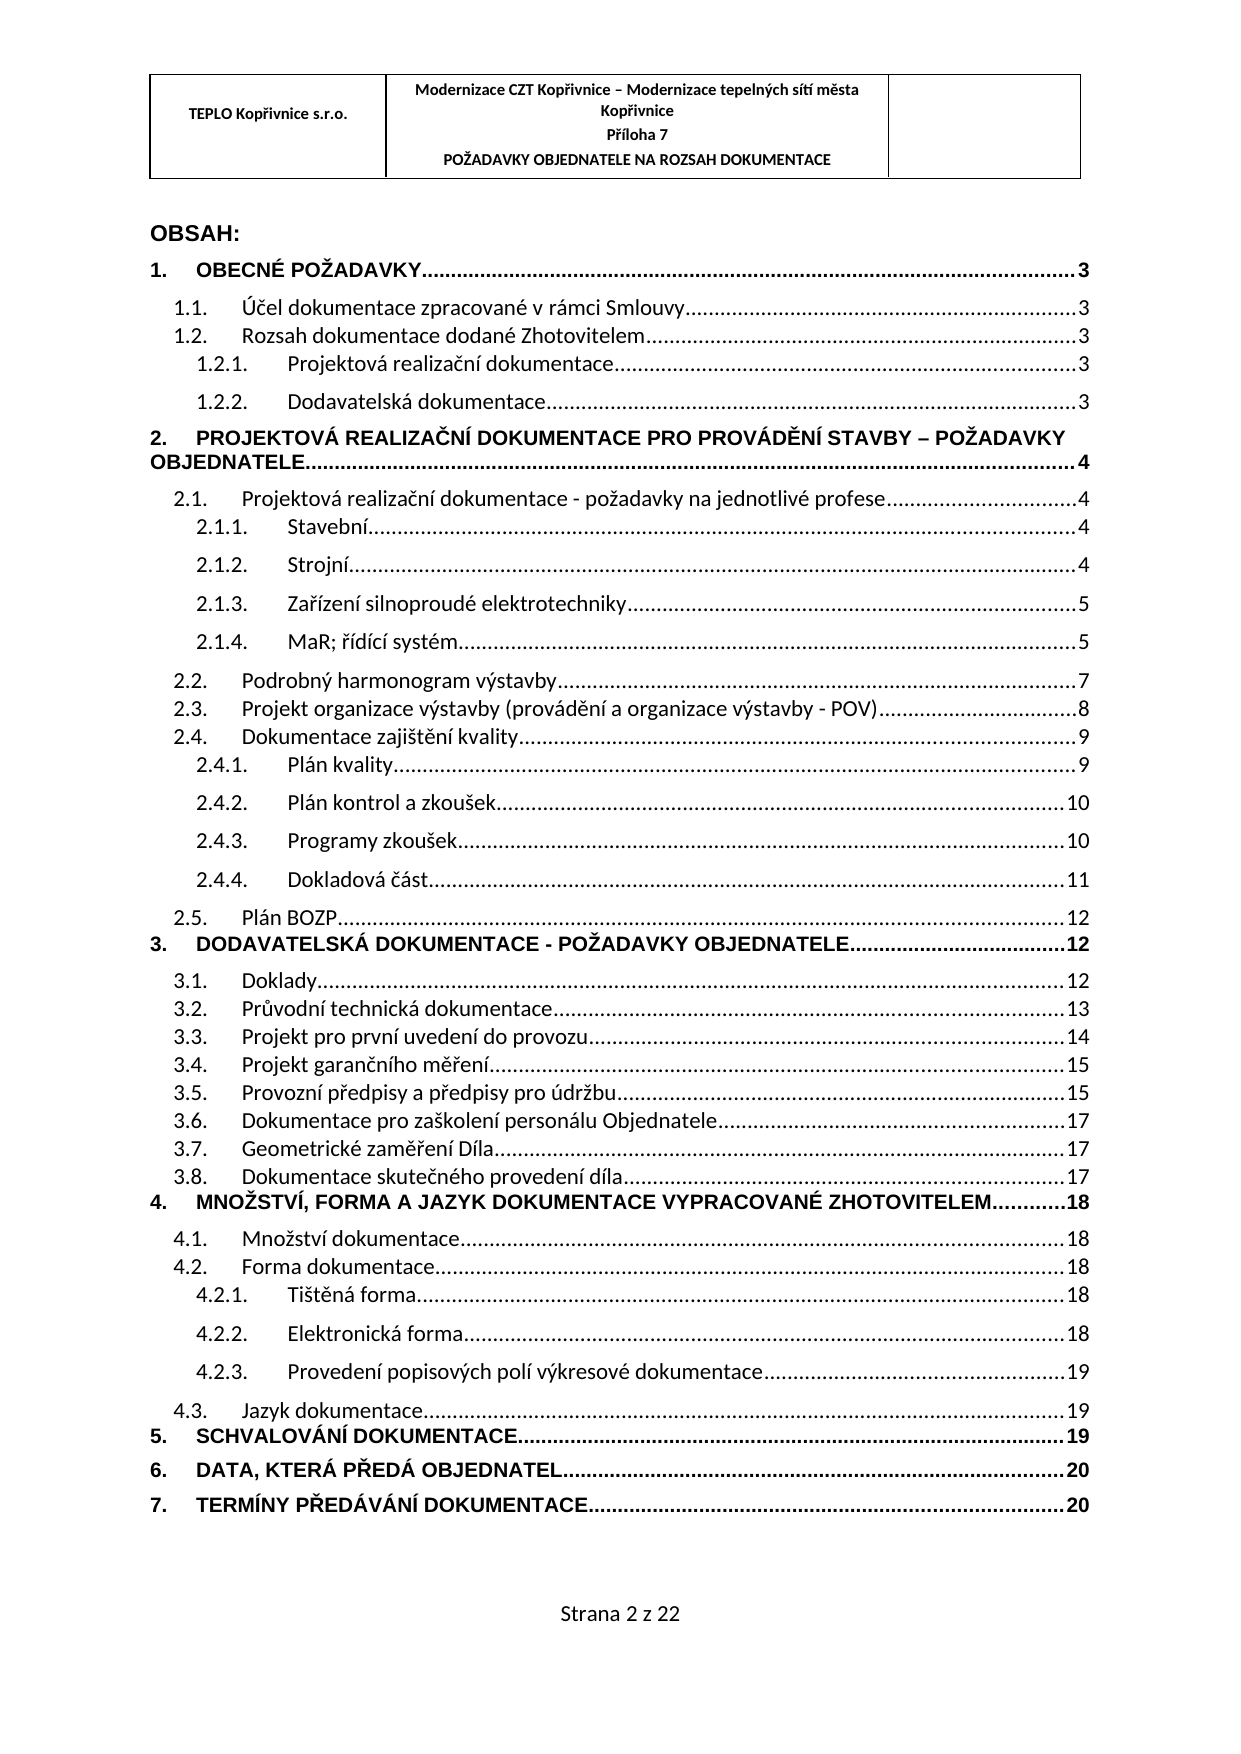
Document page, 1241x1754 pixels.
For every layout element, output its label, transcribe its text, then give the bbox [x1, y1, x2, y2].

text 2.5. Plán BOZP 12 [173, 903, 1090, 932]
text 2.1.1. Stavební 4 [196, 512, 1090, 540]
text 4.3. Jazyk dokumentace 19 [173, 1396, 1090, 1424]
text 6. DATA, KTERÁ PŘEDÁ OBJEDNATEL 20 [150, 1458, 1090, 1482]
text 3.2. Průvodní technická dokumentace 13 [173, 994, 1090, 1022]
text 2.1.3. Zařízení silnoproudé elektrotechniky 5 [196, 589, 1090, 617]
text 2.4.4. Dokladová část 11 [196, 865, 1090, 893]
text 2.4.3. Programy zkoušek 10 [196, 827, 1090, 855]
text 2. PROJEKTOVÁ REALIZAČNÍ DOKUMENTACE PRO PROVÁDĚNÍ STAVBY – POŽADAVKY OBJEDNATELE 4 [150, 426, 1090, 473]
text 2.1.2. Strojní 4 [196, 550, 1090, 578]
text 1.2.1. Projektová realizační dokumentace 3 [196, 349, 1090, 377]
text 2.1. Projektová realizační dokumentace - požadavky na jednotlivé profese 4 [173, 484, 1090, 512]
text 2.4.1. Plán kvality 9 [196, 750, 1090, 778]
text 3.8. Dokumentace skutečného provedení díla 17 [173, 1162, 1090, 1190]
text 2.4.2. Plán kontrol a zkoušek 10 [196, 788, 1090, 816]
text 4.2. Forma dokumentace 18 [173, 1252, 1090, 1281]
text 1. OBECNÉ POŽADAVKY 3 [150, 258, 1090, 282]
text 1.1. Účel dokumentace zpracované v rámci Smlouvy 3 [173, 293, 1090, 321]
text 4. MNOŽSTVÍ, FORMA A JAZYK DOKUMENTACE VYPRACOVANÉ ZHOTOVITELEM 18 [150, 1190, 1090, 1214]
text 7. TERMÍNY PŘEDÁVÁNÍ DOKUMENTACE 20 [150, 1493, 1090, 1517]
text 3.6. Dokumentace pro zaškolení personálu Objednatele 17 [173, 1106, 1090, 1134]
text 3.7. Geometrické zaměření Díla 17 [173, 1134, 1090, 1162]
text 4.1. Množství dokumentace 18 [173, 1224, 1090, 1252]
text 4.2.1. Tištěná forma 18 [196, 1281, 1090, 1308]
text 3.3. Projekt pro první uvedení do provozu 14 [173, 1022, 1090, 1050]
text 2.3. Projekt organizace výstavby (provádění a organizace výstavby - POV) 8 [173, 694, 1090, 722]
text 3.5. Provozní předpisy a předpisy pro údržbu 15 [173, 1078, 1090, 1106]
text 4.2.3. Provedení popisových polí výkresové dokumentace 19 [196, 1357, 1090, 1385]
text 2.4. Dokumentace zajištění kvality 9 [173, 722, 1090, 750]
text 1.2.2. Dodavatelská dokumentace 3 [196, 387, 1090, 415]
text 5. SCHVALOVÁNÍ DOKUMENTACE 19 [150, 1424, 1090, 1448]
text 3.1. Doklady 12 [173, 966, 1090, 994]
text 3. DODAVATELSKÁ DOKUMENTACE - POŽADAVKY OBJEDNATELE 12 [150, 932, 1090, 956]
text 2.2. Podrobný harmonogram výstavby 7 [173, 666, 1090, 694]
text OBSAH: [150, 219, 1090, 246]
text 3.4. Projekt garančního měření 15 [173, 1050, 1090, 1078]
text 1.2. Rozsah dokumentace dodané Zhotovitelem 3 [173, 321, 1090, 349]
text 2.1.4. MaR; řídící systém 5 [196, 627, 1090, 655]
text 4.2.2. Elektronická forma 18 [196, 1319, 1090, 1347]
